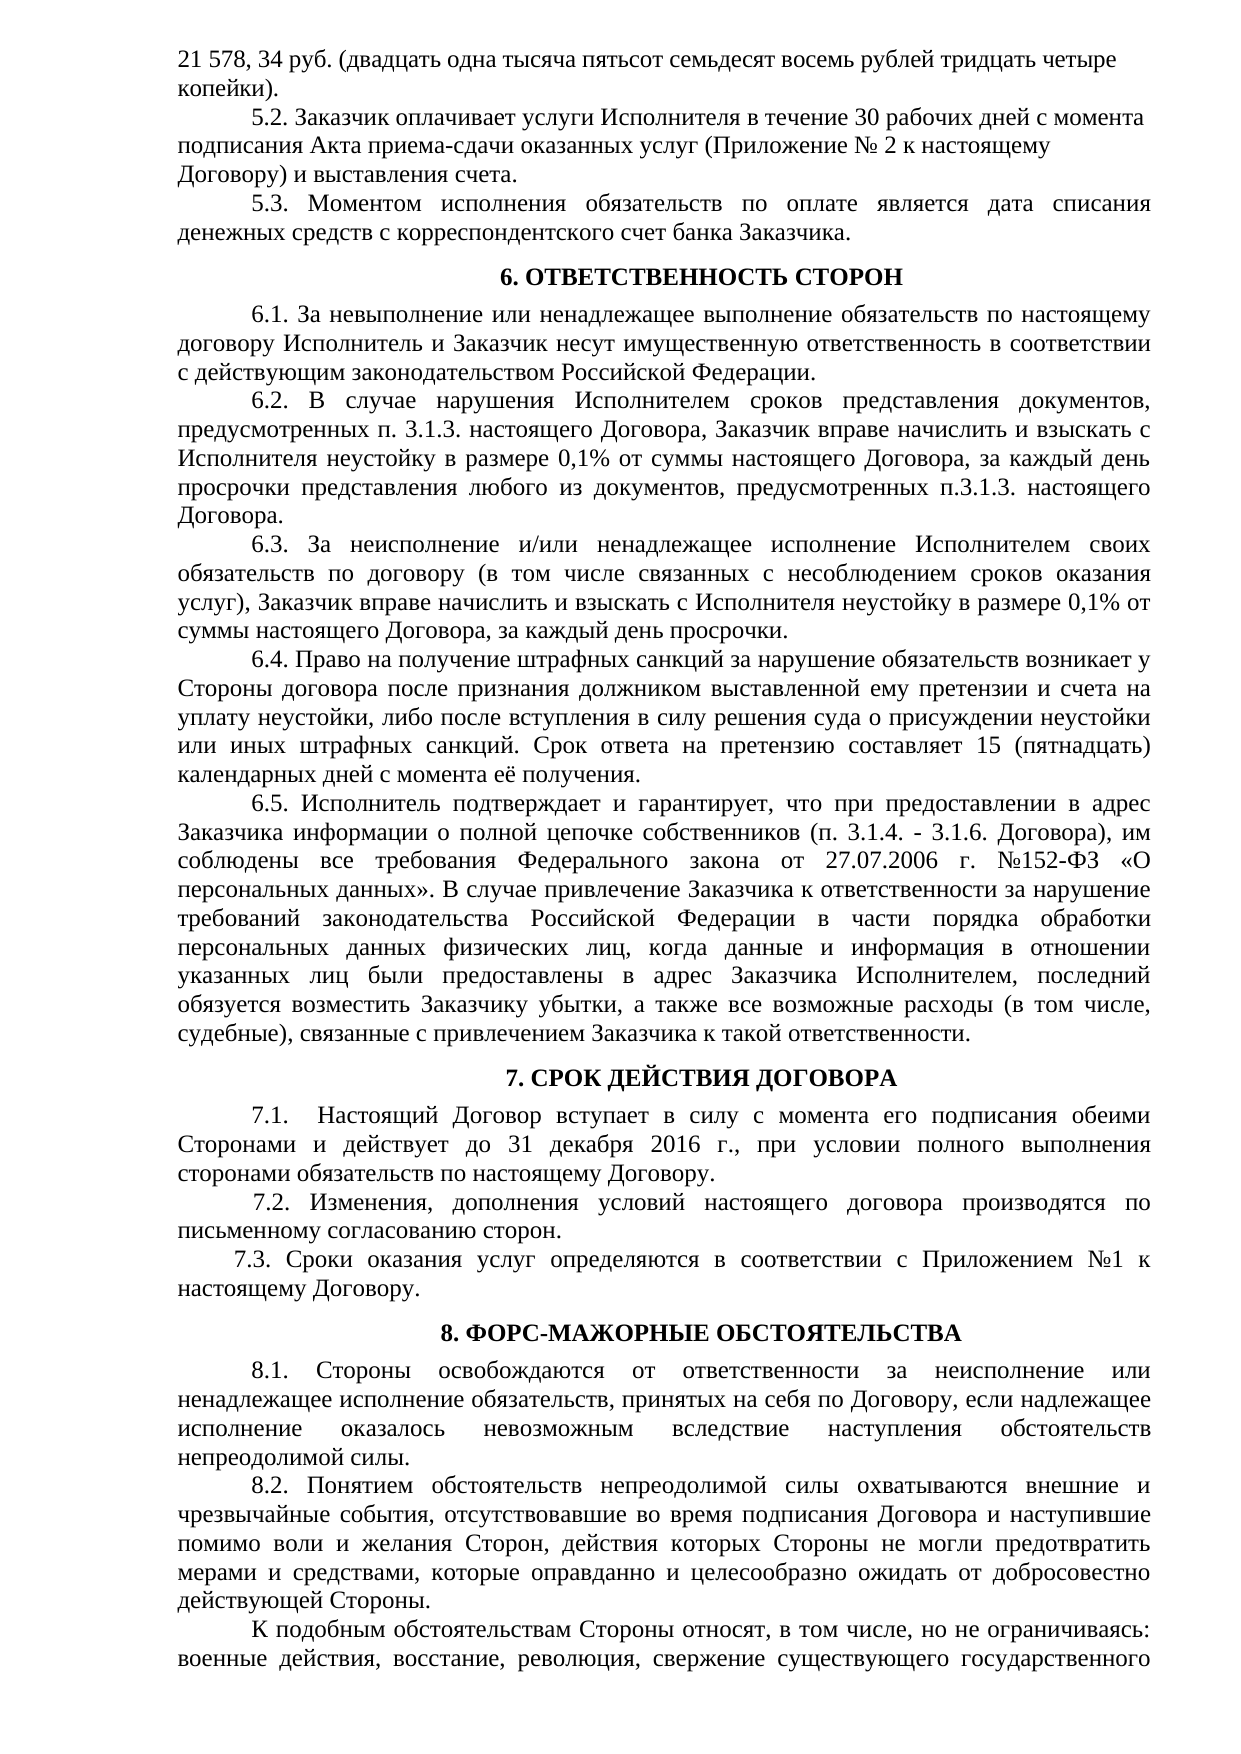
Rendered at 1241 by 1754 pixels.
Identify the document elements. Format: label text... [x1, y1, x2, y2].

text 7. СРОК ДЕЙСТВИЯ ДОГОВОРА [177, 1063, 1152, 1092]
text 7.1. Настоящий Договор вступает в силу с момента его подписания обеими Сторонами и действует до 31 декабря 2016 г., при условии полного выполнения сторонами обязательств по настоящему Договору. [177, 1101, 1152, 1187]
text 5.3. Моментом исполнения обязательств по оплате является дата списания денежных средств с корреспондентского счет банка Заказчика. [177, 188, 1152, 246]
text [177, 1614, 1152, 1672]
text 8. ФОРС-МАЖОРНЫЕ ОБСТОЯТЕЛЬСТВА [177, 1318, 1152, 1347]
text 5.2. Заказчик оплачивает услуги Исполнителя в течение 30 рабочих дней с момента подписания Акта приема-сдачи оказанных услуг (Приложение № 2 к настоящему Договору) и выставления счета. [177, 102, 1152, 188]
text 6.1. За невыполнение или ненадлежащее выполнение обязательств по настоящему договору Исполнитель и Заказчик несут имущественную ответственность в соответствии с действующим законодательством Российской Федерации. [177, 299, 1152, 386]
text 6.4. Право на получение штрафных санкций за нарушение обязательств возникает у Стороны договора после признания должником выставленной ему претензии и счета на уплату неустойки, либо после вступления в силу решения суда о присуждении неустойки или иных штрафных санкций. Срок ответа на претензию составляет 15 (пятнадцать) календарных дней с момента её получения. [177, 644, 1152, 788]
text 7.3. Сроки оказания услуг определяются в соответствии с Приложением №1 к настоящему Договору. [177, 1244, 1152, 1302]
text 6.2. В случае нарушения Исполнителем сроков представления документов, предусмотренных п. 3.1.3. настоящего Договора, Заказчик вправе начислить и взыскать с Исполнителя неустойку в размере 0,1% от суммы настоящего Договора, за каждый день просрочки представления любого из документов, предусмотренных п.3.1.3. настоящего Договора. [177, 386, 1152, 529]
text 8.2. Понятием обстоятельств непреодолимой силы охватываются внешние и чрезвычайные события, отсутствовавшие во время подписания Договора и наступившие помимо воли и желания Сторон, действия которых Стороны не могли предотвратить мерами и средствами, которые оправданно и целесообразно ожидать от добросовестно действующей Стороны. [177, 1471, 1152, 1614]
text 6.3. За неисполнение и/или ненадлежащее исполнение Исполнителем своих обязательств по договору (в том числе связанных с несоблюдением сроков оказания услуг), Заказчик вправе начислить и взыскать с Исполнителя неустойку в размере 0,1% от суммы настоящего Договора, за каждый день просрочки. [177, 529, 1152, 644]
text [177, 44, 1152, 102]
text 6. ОТВЕТСТВЕННОСТЬ СТОРОН [177, 262, 1152, 291]
text 8.1. Стороны освобождаются от ответственности за неисполнение или ненадлежащее исполнение обязательств, принятых на себя по Договору, если надлежащее исполнение оказалось невозможным вследствие наступления обстоятельств непреодолимой силы. [177, 1356, 1152, 1471]
text 7.2. Изменения, дополнения условий настоящего договора производятся по письменному согласованию сторон. [177, 1187, 1152, 1244]
text 6.5. Исполнитель подтверждает и гарантирует, что при предоставлении в адрес Заказчика информации о полной цепочке собственников (п. 3.1.4. - 3.1.6. Договора), им соблюдены все требования Федерального закона от 27.07.2006 г. №152-ФЗ «О персональных данных». В случае привлечение Заказчика к ответственности за нарушение требований законодательства Российской Федерации в части порядка обработки персональных данных физических лиц, когда данные и информация в отношении указанных лиц были предоставлены в адрес Заказчика Исполнителем, последний обязуется возместить Заказчику убытки, а также все возможные расходы (в том числе, судебные), связанные с привлечением Заказчика к такой ответственности. [177, 788, 1152, 1047]
